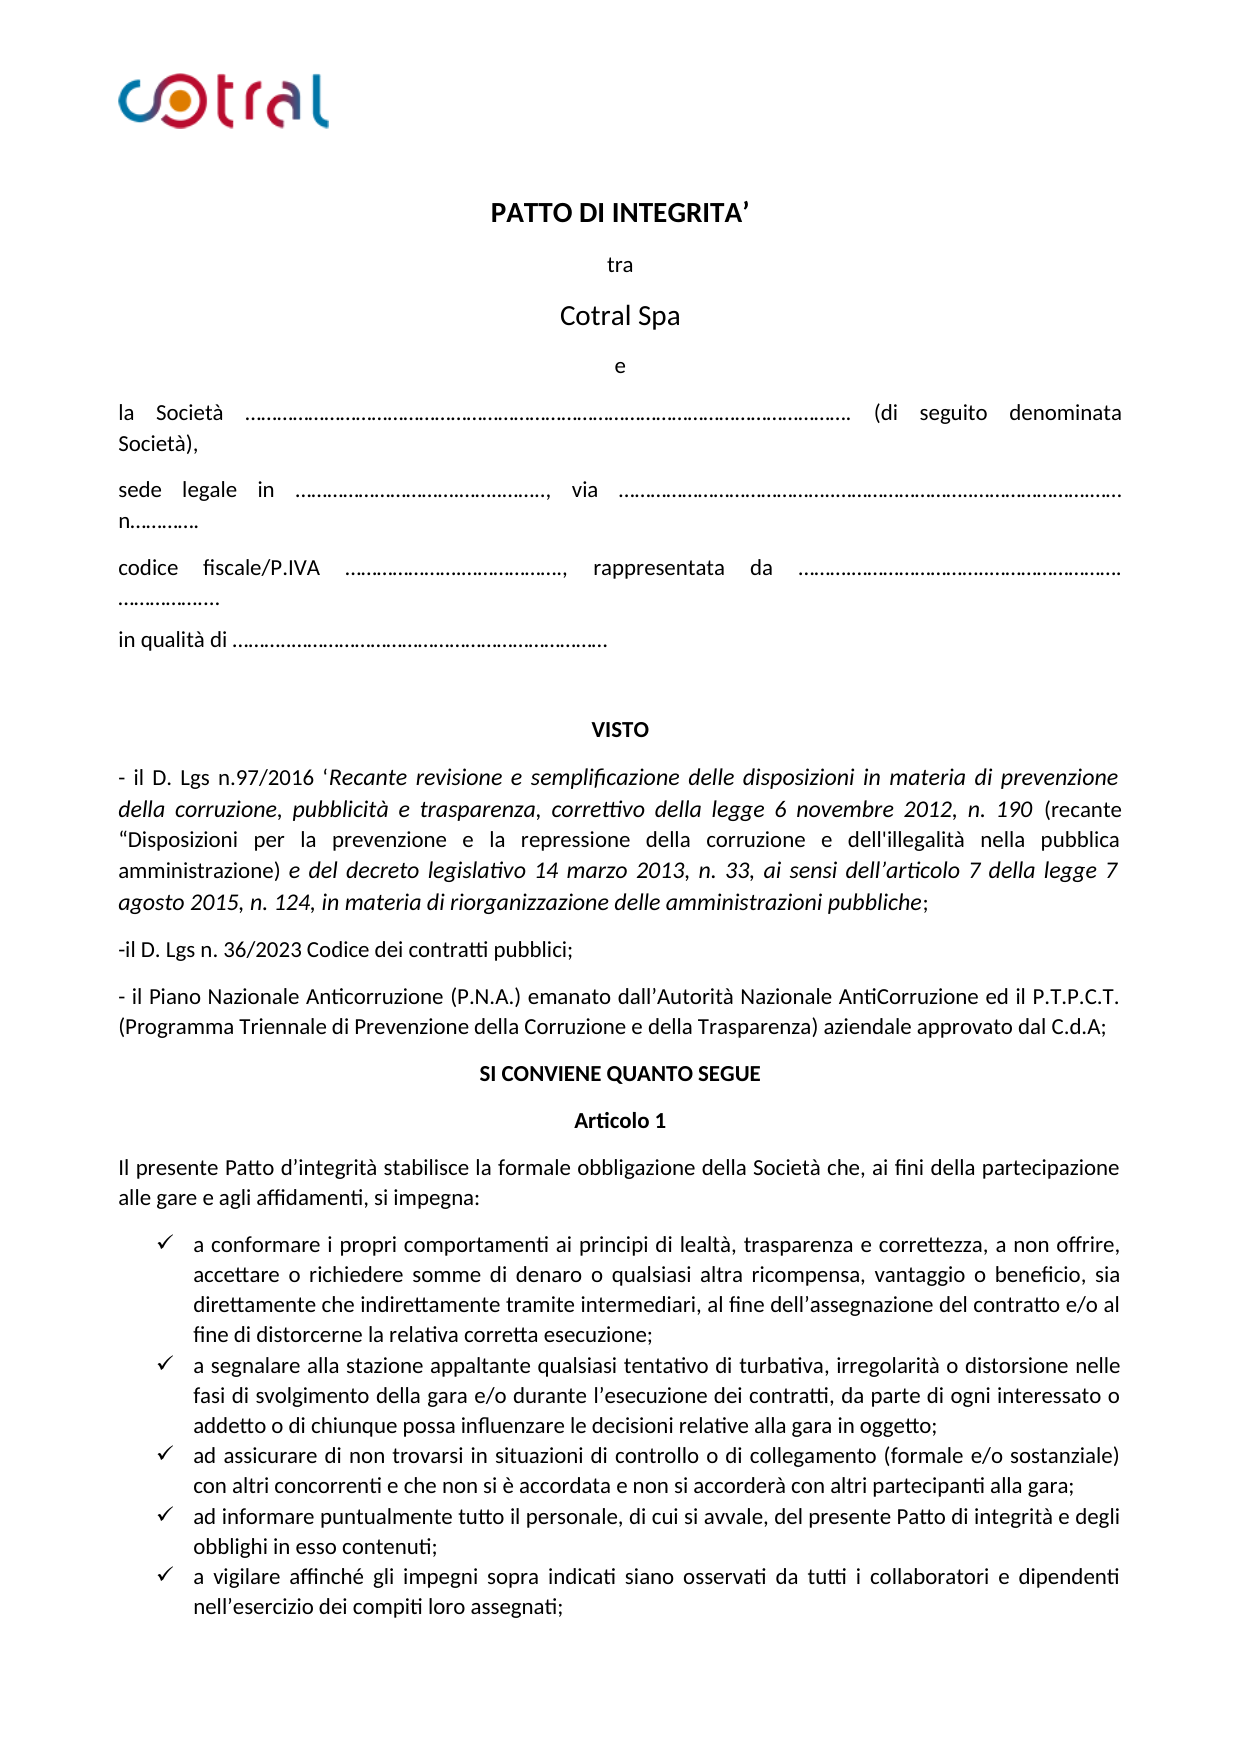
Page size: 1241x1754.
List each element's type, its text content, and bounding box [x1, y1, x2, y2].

text - il Piano Nazionale Anticorruzione (P.N.A.) emanato dall’Autorità Nazionale AntiCorruzione ed il P.T.P.C.T. (Programma Triennale di Prevenzione della Corruzione e della Trasparenza) aziendale approvato dal C.d.A; [118, 982, 1122, 1040]
text VISTO [118, 715, 1122, 743]
text sede legale in via n [118, 476, 1122, 534]
text Il presente Patto d’integrità stabilisce la formale obbligazione della Società che, ai fini della partecipazione alle gare e agli affidamenti, si impegna: [118, 1153, 1122, 1211]
list a vigilare affinché gli impegni sopra indicati siano osservati da tutti i collaboratori e dipendenti nell’esercizio dei compiti loro assegnati; [156, 1562, 1122, 1621]
text codice fiscale/P.IVA rappresentata da [118, 553, 1122, 611]
picture [118, 73, 329, 129]
text PATTO DI INTEGRITA’ [118, 194, 1122, 230]
list ad assicurare di non trovarsi in situazioni di controllo o di collegamento (formale e/o sostanziale) con altri concorrenti e che non si è accordata e non si accorderà con altri partecipanti alla gara; [156, 1441, 1122, 1500]
text Articolo 1 [118, 1106, 1122, 1134]
list ad informare puntualmente tutto il personale, di cui si avvale, del presente Patto di integrità e degli obblighi in esso contenuti; [156, 1502, 1122, 1560]
list a conformare i propri comportamenti ai principi di lealtà, trasparenza e correttezza, a non offrire, accettare o richiedere somme di denaro o qualsiasi altra ricompensa, vantaggio o beneficio, sia direttamente che indirettamente tramite intermediari, al fine dell’assegnazione del contratto e/o al fine di distorcerne la relativa corretta esecuzione; [156, 1230, 1122, 1349]
text e [118, 352, 1122, 380]
text -il D. Lgs n. 36/2023 Codice dei contratti pubblici; [118, 935, 1122, 963]
text - il D. Lgs n.97/2016 ‘Recante revisione e semplificazione delle disposizioni in materia di prevenzione della corruzione, pubblicità e trasparenza, correttivo della legge 6 novembre 2012, n. 190 (recante “Disposizioni per la prevenzione e la repressione della corruzione e dell'illegalità nella pubblica amministrazione) e del decreto legislativo 14 marzo 2013, n. 33, ai sensi dell’articolo 7 della legge 7 agosto 2015, n. 124, in materia di riorganizzazione delle amministrazioni pubbliche; [118, 762, 1122, 916]
text tra [118, 250, 1122, 278]
text Cotral Spa [118, 297, 1122, 332]
text in qualità di [118, 626, 1122, 654]
text la Società (di seguito denominata Società), [118, 398, 1122, 457]
text SI CONVIENE QUANTO SEGUE [118, 1059, 1122, 1087]
list a segnalare alla stazione appaltante qualsiasi tentativo di turbativa, irregolarità o distorsione nelle fasi di svolgimento della gara e/o durante l’esecuzione dei contratti, da parte di ogni interessato o addetto o di chiunque possa influenzare le decisioni relative alla gara in oggetto; [156, 1351, 1122, 1439]
